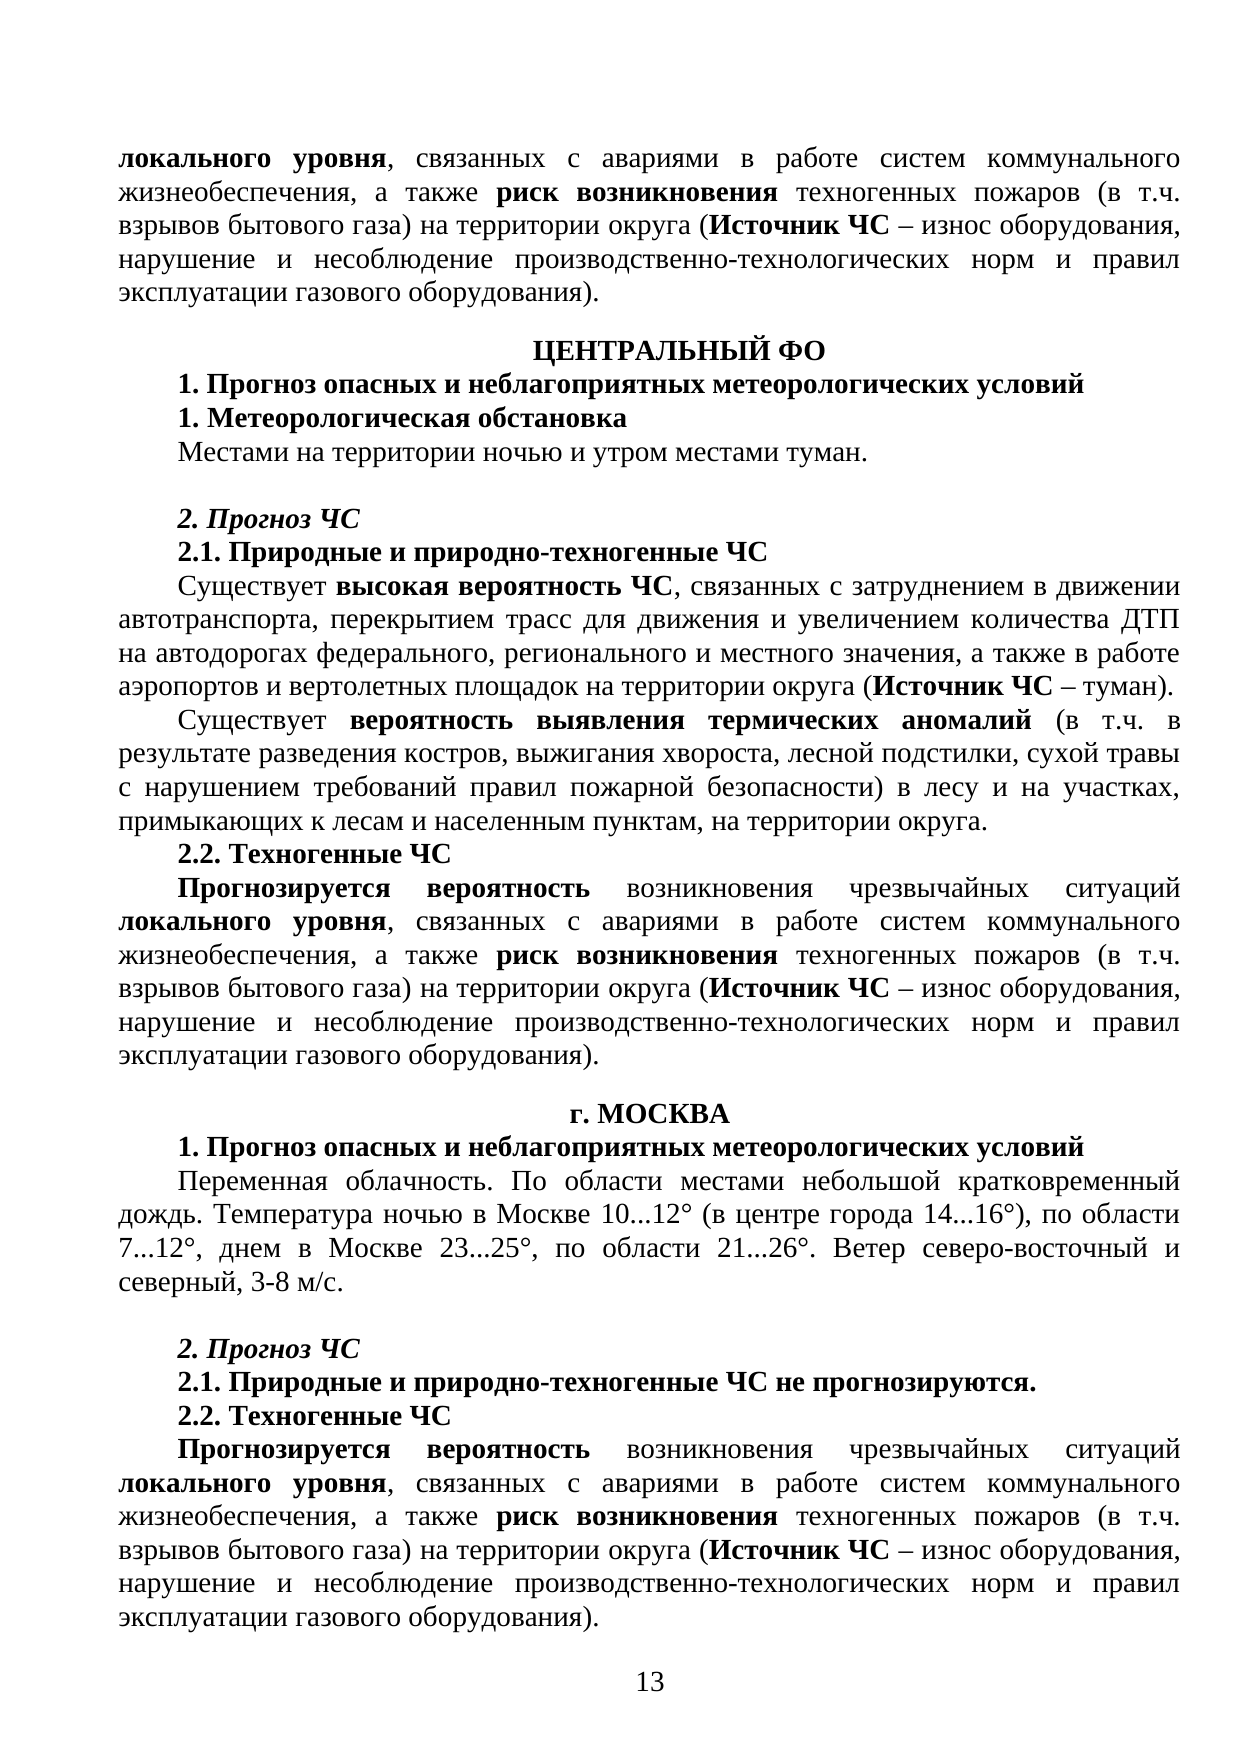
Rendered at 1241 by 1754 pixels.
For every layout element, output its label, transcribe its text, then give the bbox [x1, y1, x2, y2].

text 2. Прогноз ЧС [118, 1331, 1181, 1364]
text ЦЕНТРАЛЬНЫЙ ФО [118, 333, 1181, 367]
text Переменная облачность. По области местами небольшой кратковременный дождь. Температура ночью в Москве 10...12° (в центре города 14...16°), по области 7...12°, днем в Москве 23...25°, по области 21...26°. Ветер северо-восточный и северный, 3-8 м/с. [118, 1163, 1181, 1297]
text г. МОСКВА [118, 1096, 1181, 1129]
text 2. Прогноз ЧС [118, 501, 1181, 534]
text 2.2. Техногенные ЧС [118, 836, 1181, 870]
text 2.2. Техногенные ЧС [118, 1398, 1181, 1431]
text Существует вероятность выявления термических аномалий (в т.ч. в результате разведения костров, выжигания хвороста, лесной подстилки, сухой травы с нарушением требований правил пожарной безопасности) в лесу и на участках, примыкающих к лесам и населенным пунктам, на территории округа. [118, 702, 1181, 836]
text 1. Прогноз опасных и неблагоприятных метеорологических условий [118, 367, 1181, 400]
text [118, 140, 1181, 308]
text 1. Прогноз опасных и неблагоприятных метеорологических условий [118, 1129, 1181, 1163]
text 2.1. Природные и природно-техногенные ЧС [118, 534, 1181, 568]
text 2.1. Природные и природно-техногенные ЧС не прогнозируются. [118, 1364, 1181, 1398]
text Существует высокая вероятность ЧС, связанных с затруднением в движении автотранспорта, перекрытием трасс для движения и увеличением количества ДТП на автодорогах федерального, регионального и местного значения, а также в работе аэропортов и вертолетных площадок на территории округа (Источник ЧС – туман). [118, 568, 1181, 702]
text Местами на территории ночью и утром местами туман. [118, 434, 1181, 467]
list Метеорологическая обстановка [118, 400, 1181, 434]
